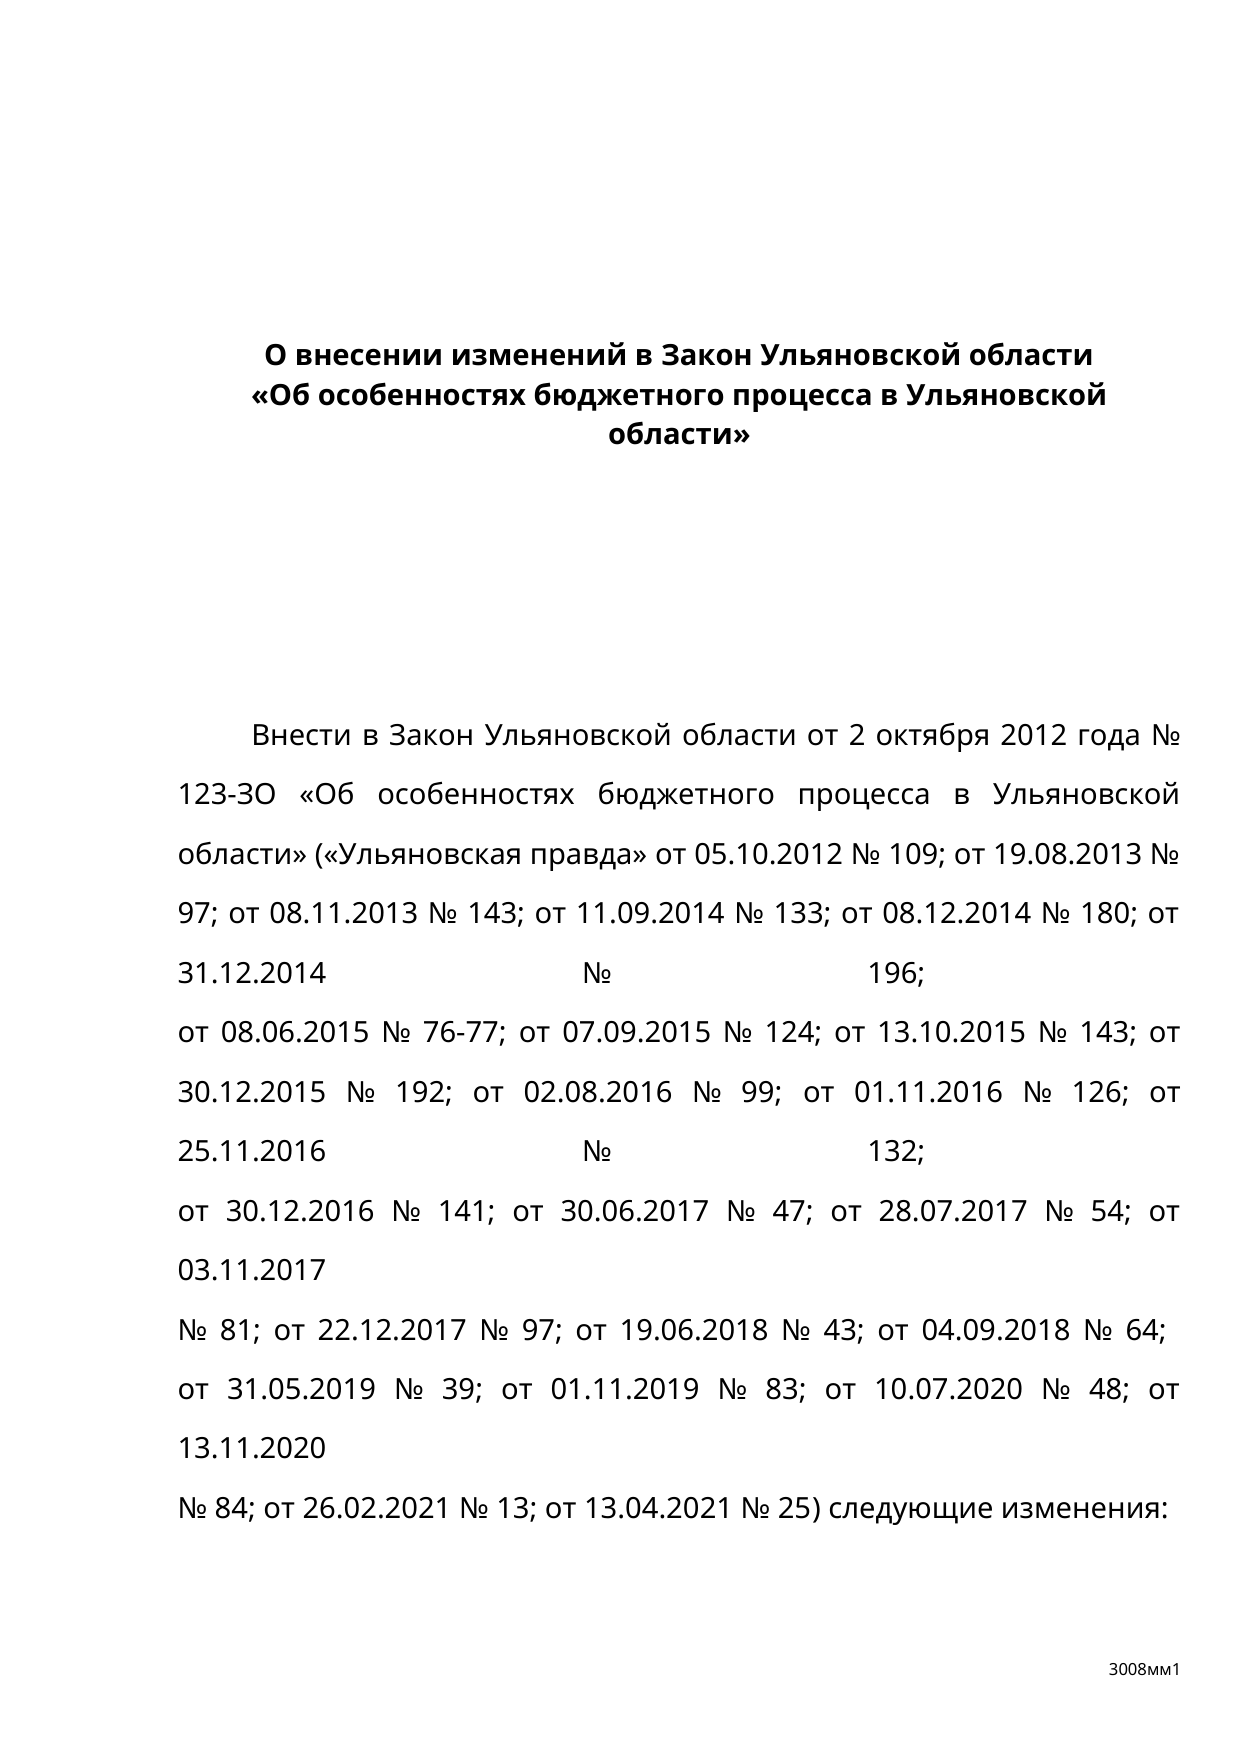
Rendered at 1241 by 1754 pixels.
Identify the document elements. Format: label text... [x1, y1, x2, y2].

text О внесении изменений в Закон Ульяновской области [177, 334, 1181, 374]
text Внести в Закон Ульяновской области от 2 октября 2012 года № 123-ЗО «Об особенностях бюджетного процесса в Ульяновской области» («Ульяновская правда» от 05.10.2012 № 109; от 19.08.2013 № 97; от 08.11.2013 № 143; от 11.09.2014 № 133; от 08.12.2014 № 180; от 31.12.2014 № 196; от 08.06.2015 № 76-77; от 07.09.2015 № 124; от 13.10.2015 № 143; от 30.12.2015 № 192; от 02.08.2016 № 99; от 01.11.2016 № 126; от 25.11.2016 № 132; от 30.12.2016 № 141; от 30.06.2017 № 47; от 28.07.2017 № 54; от 03.11.2017 № 81; от 22.12.2017 № 97; от 19.06.2018 № 43; от 04.09.2018 № 64; от 31.05.2019 № 39; от 01.11.2019 № 83; от 10.07.2020 № 48; от 13.11.2020 № 84; от 26.02.2021 № 13; от 13.04.2021 № 25) следующие изменения: [177, 714, 1181, 1527]
text «Об особенностях бюджетного процесса в Ульяновской области» [177, 374, 1181, 453]
